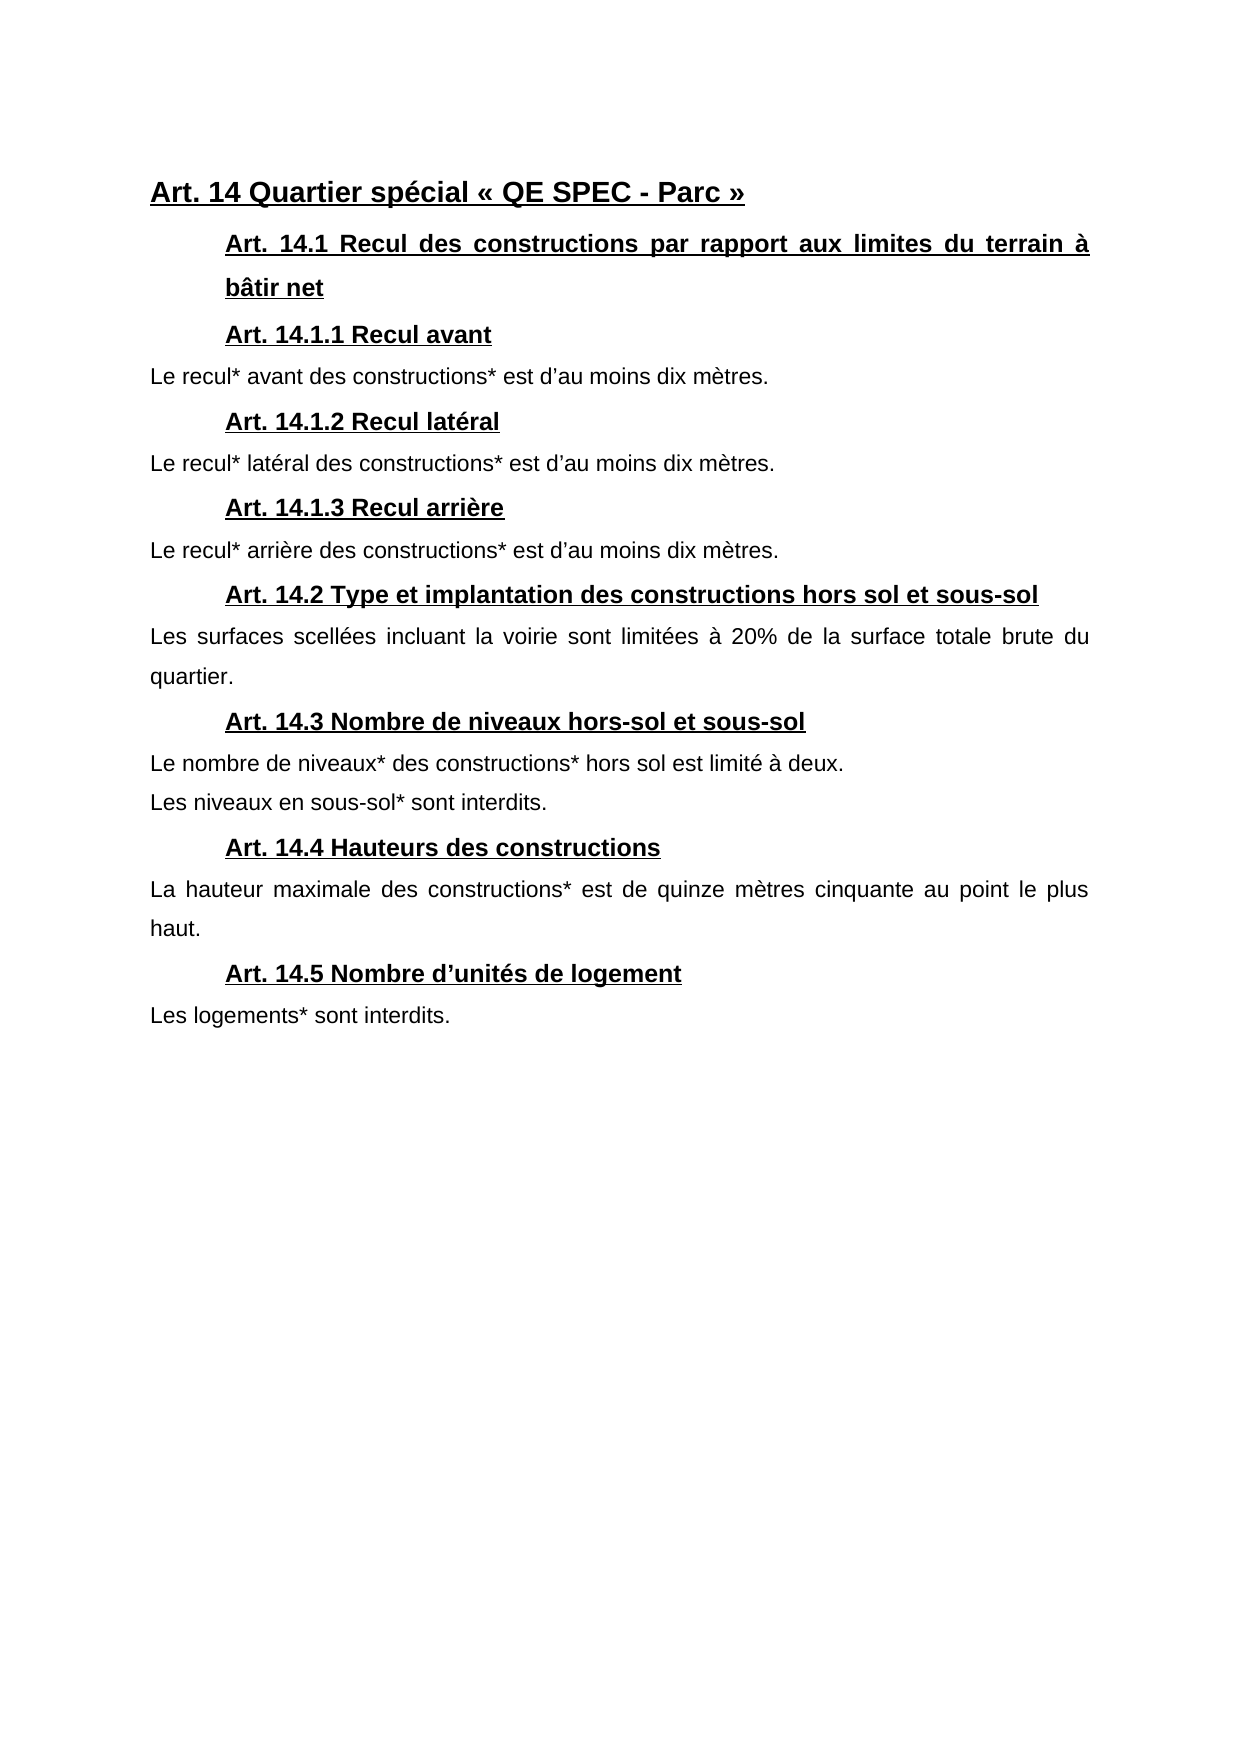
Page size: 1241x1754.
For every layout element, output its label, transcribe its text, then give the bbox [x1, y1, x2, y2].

text Les niveaux en sous-sol* sont interdits. [150, 789, 1090, 815]
subtitle Art. 14.1.1 Recul avant [225, 320, 1090, 349]
text Les surfaces scellées incluant la voirie sont limitées à 20% de la surface totale brute du quartier. [150, 623, 1090, 689]
subtitle Art. 14.1 Recul des constructions par rapport aux limites du terrain à bâtir net [225, 256, 1090, 301]
text Le recul* arrière des constructions* est d’au moins dix mètres. [150, 537, 1090, 563]
text Le recul* latéral des constructions* est d’au moins dix mètres. [150, 450, 1090, 476]
subtitle Art. 14.1 Recul des constructions par rapport aux limites du terrain à bâtir net [225, 229, 1090, 254]
subtitle Art. 14.3 Nombre de niveaux hors-sol et sous-sol [225, 706, 1090, 735]
subtitle Art. 14.1.3 Recul arrière [225, 493, 1090, 522]
text Les logements* sont interdits. [150, 1002, 1090, 1028]
subtitle Art. 14 Quartier spécial « QE SPEC - Parc » [150, 175, 1090, 208]
subtitle Art. 14.5 Nombre d’unités de logement [225, 959, 1090, 988]
text Le nombre de niveaux* des constructions* hors sol est limité à deux. [150, 749, 1090, 776]
text Le recul* avant des constructions* est d’au moins dix mètres. [150, 363, 1090, 389]
subtitle Art. 14.4 Hauteurs des constructions [225, 833, 1090, 861]
subtitle Art. 14.1.2 Recul latéral [225, 407, 1090, 435]
subtitle Art. 14.2 Type et implantation des constructions hors sol et sous-sol [225, 580, 1090, 609]
text La hauteur maximale des constructions* est de quinze mètres cinquante au point le plus haut. [150, 876, 1090, 942]
